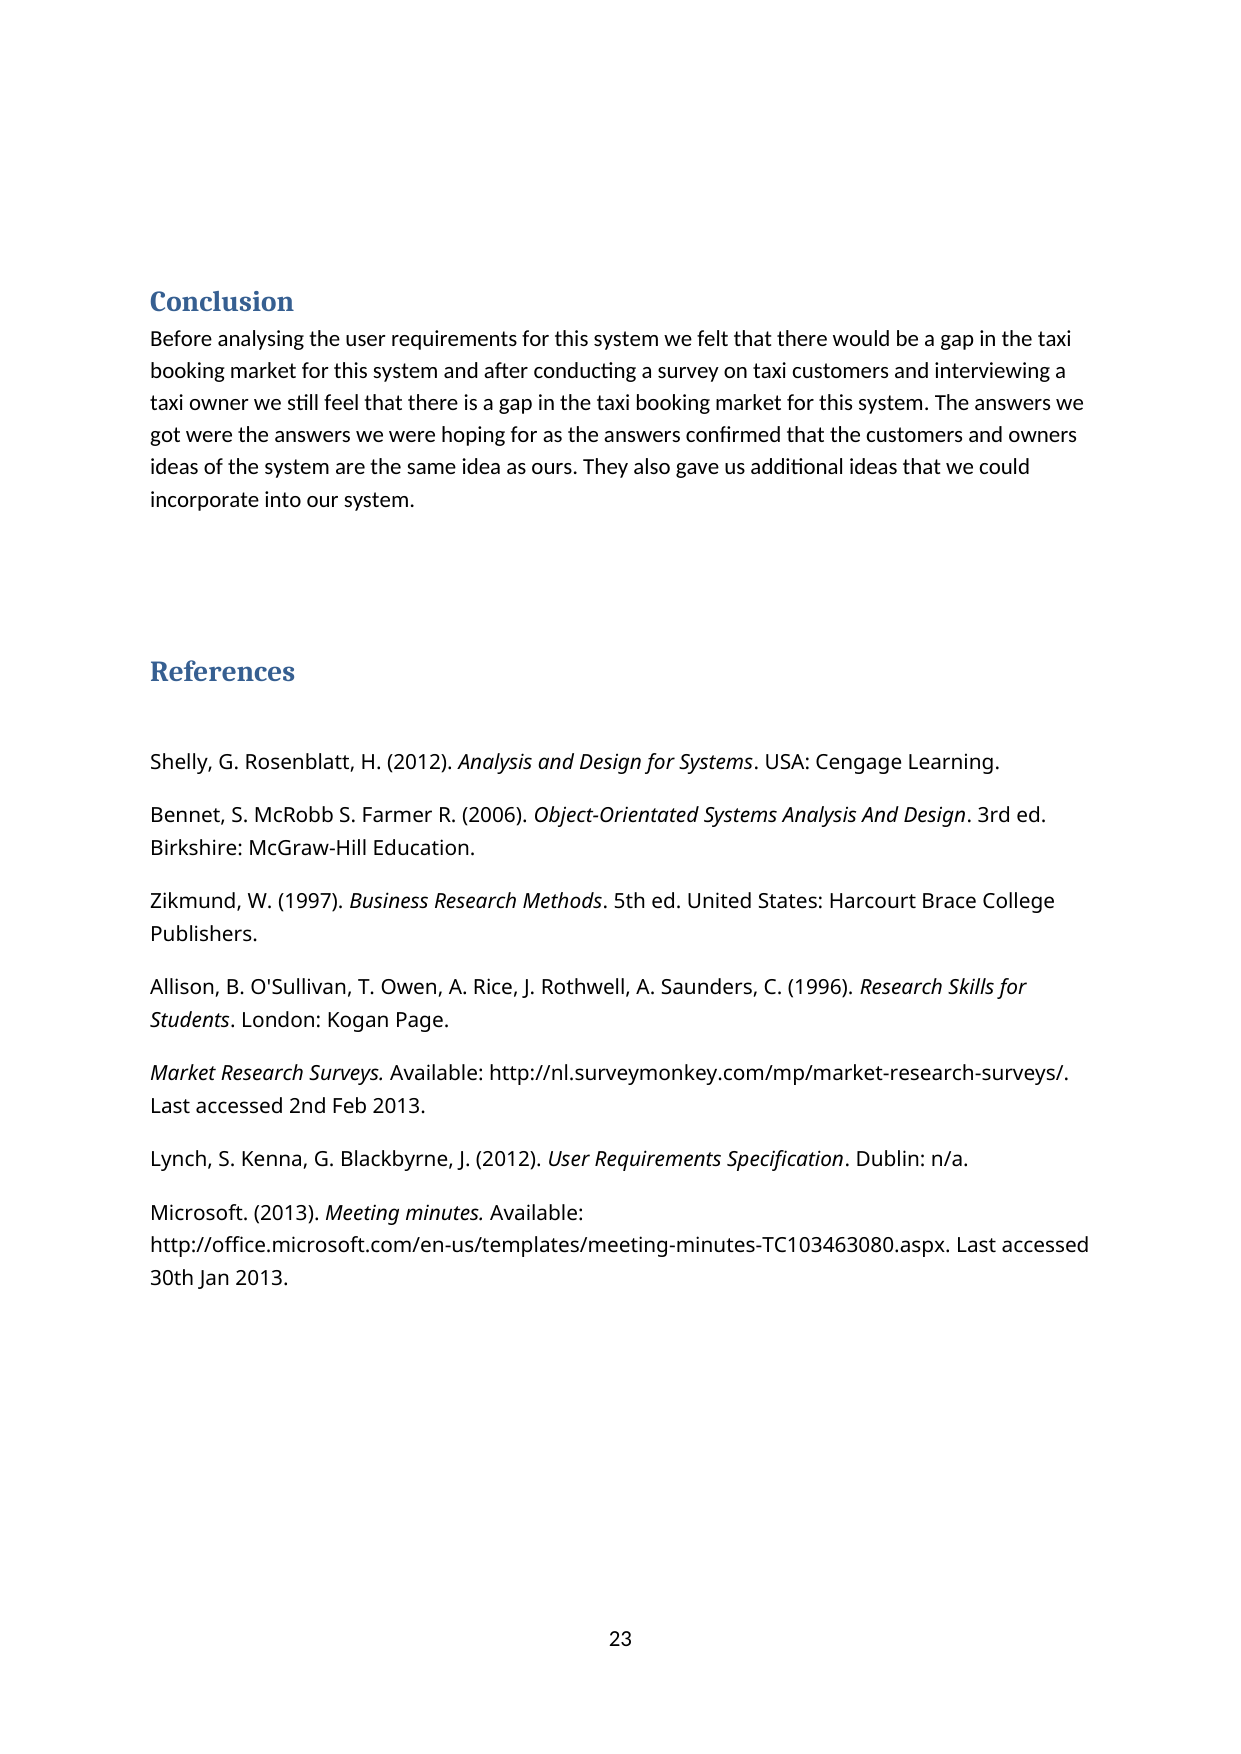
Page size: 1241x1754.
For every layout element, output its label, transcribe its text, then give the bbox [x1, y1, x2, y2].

text Before analysing the user requirements for this system we felt that there would be a gap in the taxi booking market for this system and after conducting a survey on taxi customers and interviewing a taxi owner we still feel that there is a gap in the taxi booking market for this system. The answers we got were the answers we were hoping for as the answers confirmed that the customers and owners ideas of the system are the same idea as ours. They also gave us additional ideas that we could incorporate into our system. [150, 324, 1090, 513]
text Bennet, S. McRobb S. Farmer R. (2006). Object-Orientated Systems Analysis And Design. 3rd ed. Birkshire: McGraw-Hill Education. [150, 800, 1090, 861]
subtitle Conclusion [150, 285, 1090, 319]
text Microsoft. (2013). Meeting minutes. Available: http://office.microsoft.com/en-us/templates/meeting-minutes-TC103463080.aspx. Last accessed 30th Jan 2013. [150, 1198, 1090, 1292]
text Zikmund, W. (1997). Business Research Methods. 5th ed. United States: Harcourt Brace College Publishers. [150, 886, 1090, 947]
text Market Research Surveys. Available: http://nl.surveymonkey.com/mp/market-research-surveys/. Last accessed 2nd Feb 2013. [150, 1058, 1090, 1119]
subtitle References [150, 655, 1090, 689]
text Allison, B. O'Sullivan, T. Owen, A. Rice, J. Rothwell, A. Saunders, C. (1996). Research Skills for Students. London: Kogan Page. [150, 972, 1090, 1033]
text Lynch, S. Kenna, G. Blackbyrne, J. (2012). User Requirements Specification. Dublin: n/a. [150, 1144, 1090, 1173]
text Shelly, G. Rosenblatt, H. (2012). Analysis and Design for Systems. USA: Cengage Learning. [150, 747, 1090, 775]
